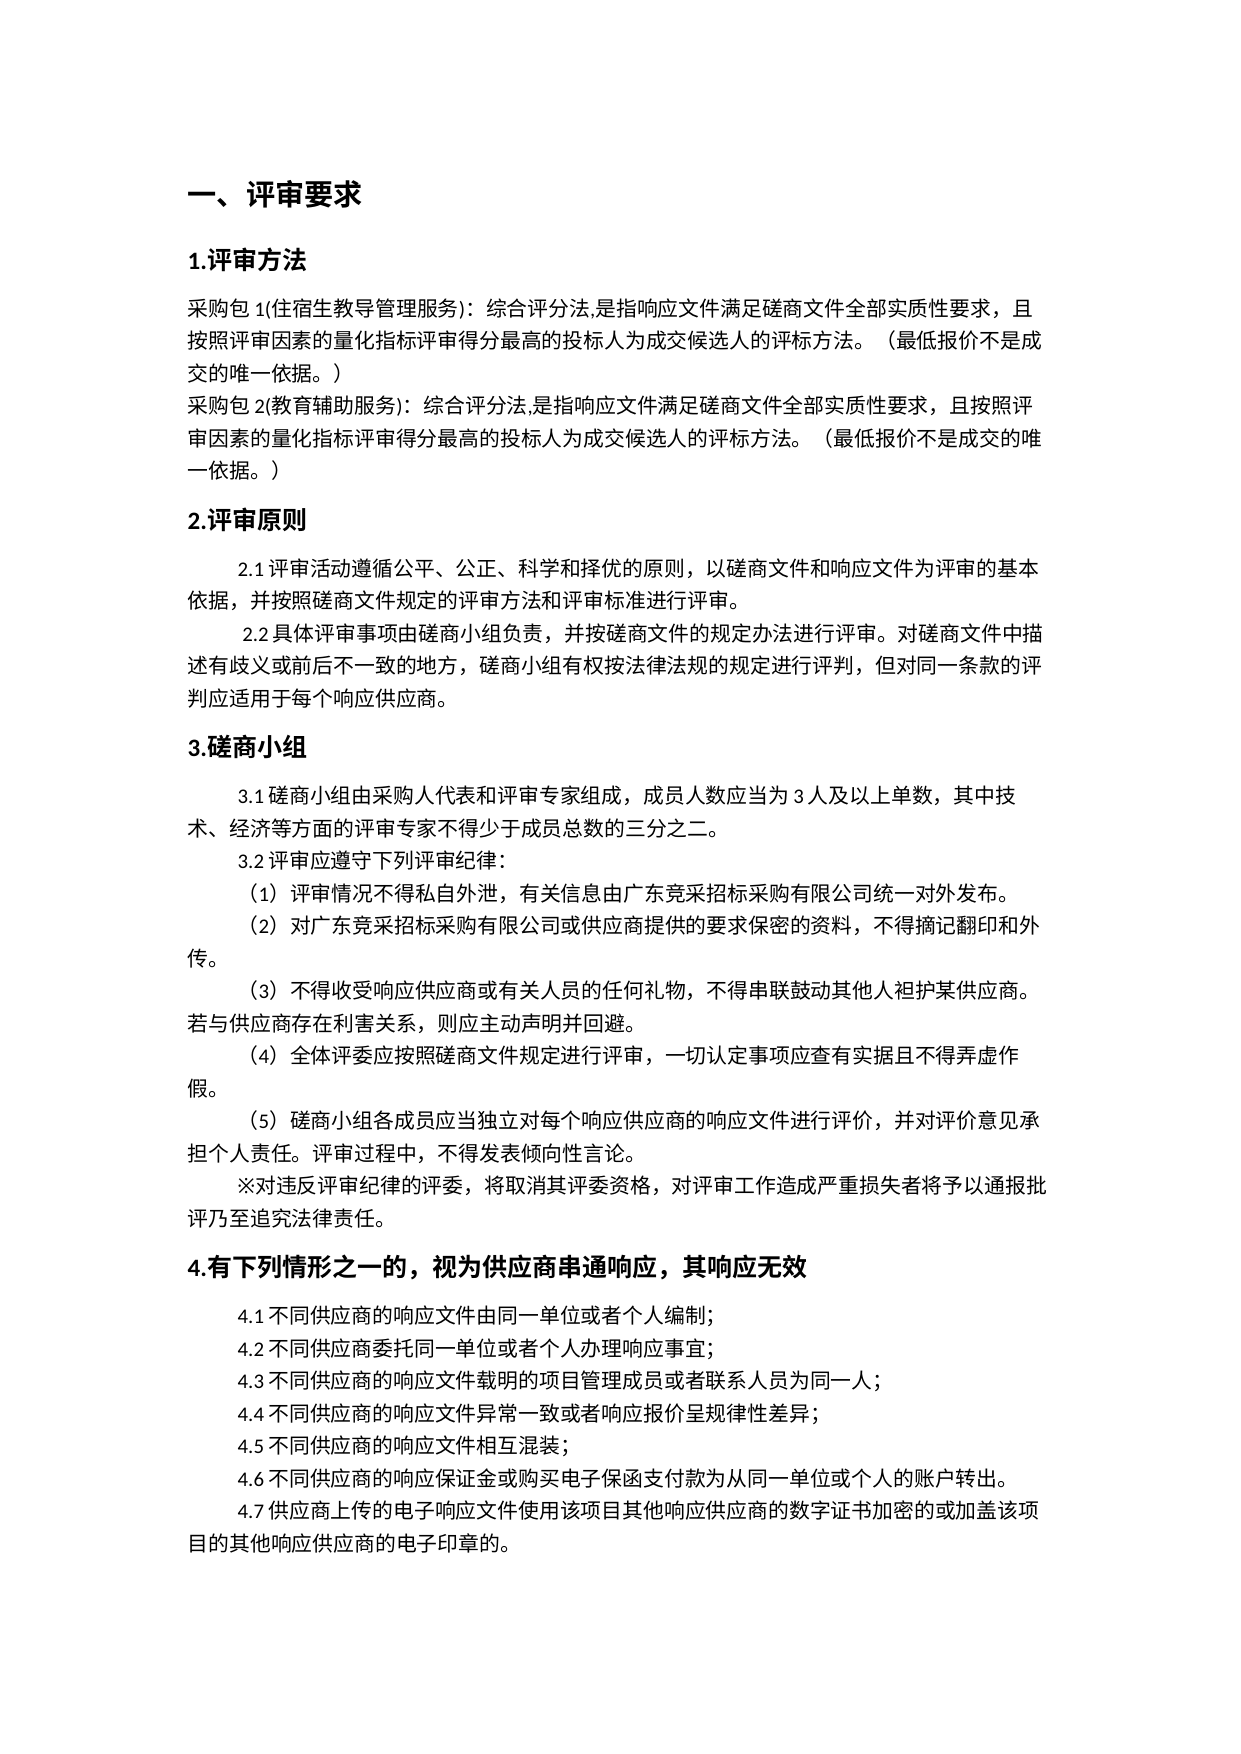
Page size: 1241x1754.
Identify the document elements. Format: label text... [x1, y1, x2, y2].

text 3.磋商小组 [187, 714, 1053, 779]
text （1）评审情况不得私自外泄，有关信息由广东竞采招标采购有限公司统一对外发布。 [187, 877, 1053, 909]
text （2）对广东竞采招标采购有限公司或供应商提供的要求保密的资料，不得摘记翻印和外传。 [187, 909, 1053, 974]
text 4.3不同供应商的响应文件载明的项目管理成员或者联系人员为同一人； [187, 1364, 1053, 1397]
text 采购包2(教育辅助服务)：综合评分法,是指响应文件满足磋商文件全部实质性要求，且按照评审因素的量化指标评审得分最高的投标人为成交候选人的评标方法。（最低报价不是成交的唯一依据。） [187, 389, 1053, 487]
text 4.6不同供应商的响应保证金或购买电子保函支付款为从同一单位或个人的账户转出。 [187, 1462, 1053, 1494]
text 1.评审方法 [187, 227, 1053, 292]
text ※对违反评审纪律的评委，将取消其评委资格，对评审工作造成严重损失者将予以通报批评乃至追究法律责任。 [187, 1169, 1053, 1234]
text 4.2不同供应商委托同一单位或者个人办理响应事宜； [187, 1332, 1053, 1364]
text （4）全体评委应按照磋商文件规定进行评审，一切认定事项应查有实据且不得弄虚作假。 [187, 1039, 1053, 1104]
text 3.1磋商小组由采购人代表和评审专家组成，成员人数应当为3人及以上单数，其中技术、经济等方面的评审专家不得少于成员总数的三分之二。 [187, 779, 1053, 844]
text 4.有下列情形之一的，视为供应商串通响应，其响应无效 [187, 1234, 1053, 1299]
text 4.7供应商上传的电子响应文件使用该项目其他响应供应商的数字证书加密的或加盖该项目的其他响应供应商的电子印章的。 [187, 1494, 1053, 1559]
text 4.4不同供应商的响应文件异常一致或者响应报价呈规律性差异； [187, 1397, 1053, 1429]
text 一、评审要求 [187, 162, 1053, 227]
text 2.2具体评审事项由磋商小组负责，并按磋商文件的规定办法进行评审。对磋商文件中描述有歧义或前后不一致的地方，磋商小组有权按法律法规的规定进行评判，但对同一条款的评判应适用于每个响应供应商。 [187, 617, 1053, 714]
text 4.1不同供应商的响应文件由同一单位或者个人编制； [187, 1299, 1053, 1332]
text 采购包1(住宿生教导管理服务)：综合评分法,是指响应文件满足磋商文件全部实质性要求，且按照评审因素的量化指标评审得分最高的投标人为成交候选人的评标方法。（最低报价不是成交的唯一依据。） [187, 292, 1053, 389]
text （5）磋商小组各成员应当独立对每个响应供应商的响应文件进行评价，并对评价意见承担个人责任。评审过程中，不得发表倾向性言论。 [187, 1104, 1053, 1169]
text 4.5不同供应商的响应文件相互混装； [187, 1429, 1053, 1462]
text 3.2评审应遵守下列评审纪律： [187, 844, 1053, 877]
text 2.评审原则 [187, 487, 1053, 552]
text 2.1评审活动遵循公平、公正、科学和择优的原则，以磋商文件和响应文件为评审的基本依据，并按照磋商文件规定的评审方法和评审标准进行评审。 [187, 552, 1053, 617]
text （3）不得收受响应供应商或有关人员的任何礼物，不得串联鼓动其他人袒护某供应商。若与供应商存在利害关系，则应主动声明并回避。 [187, 974, 1053, 1039]
